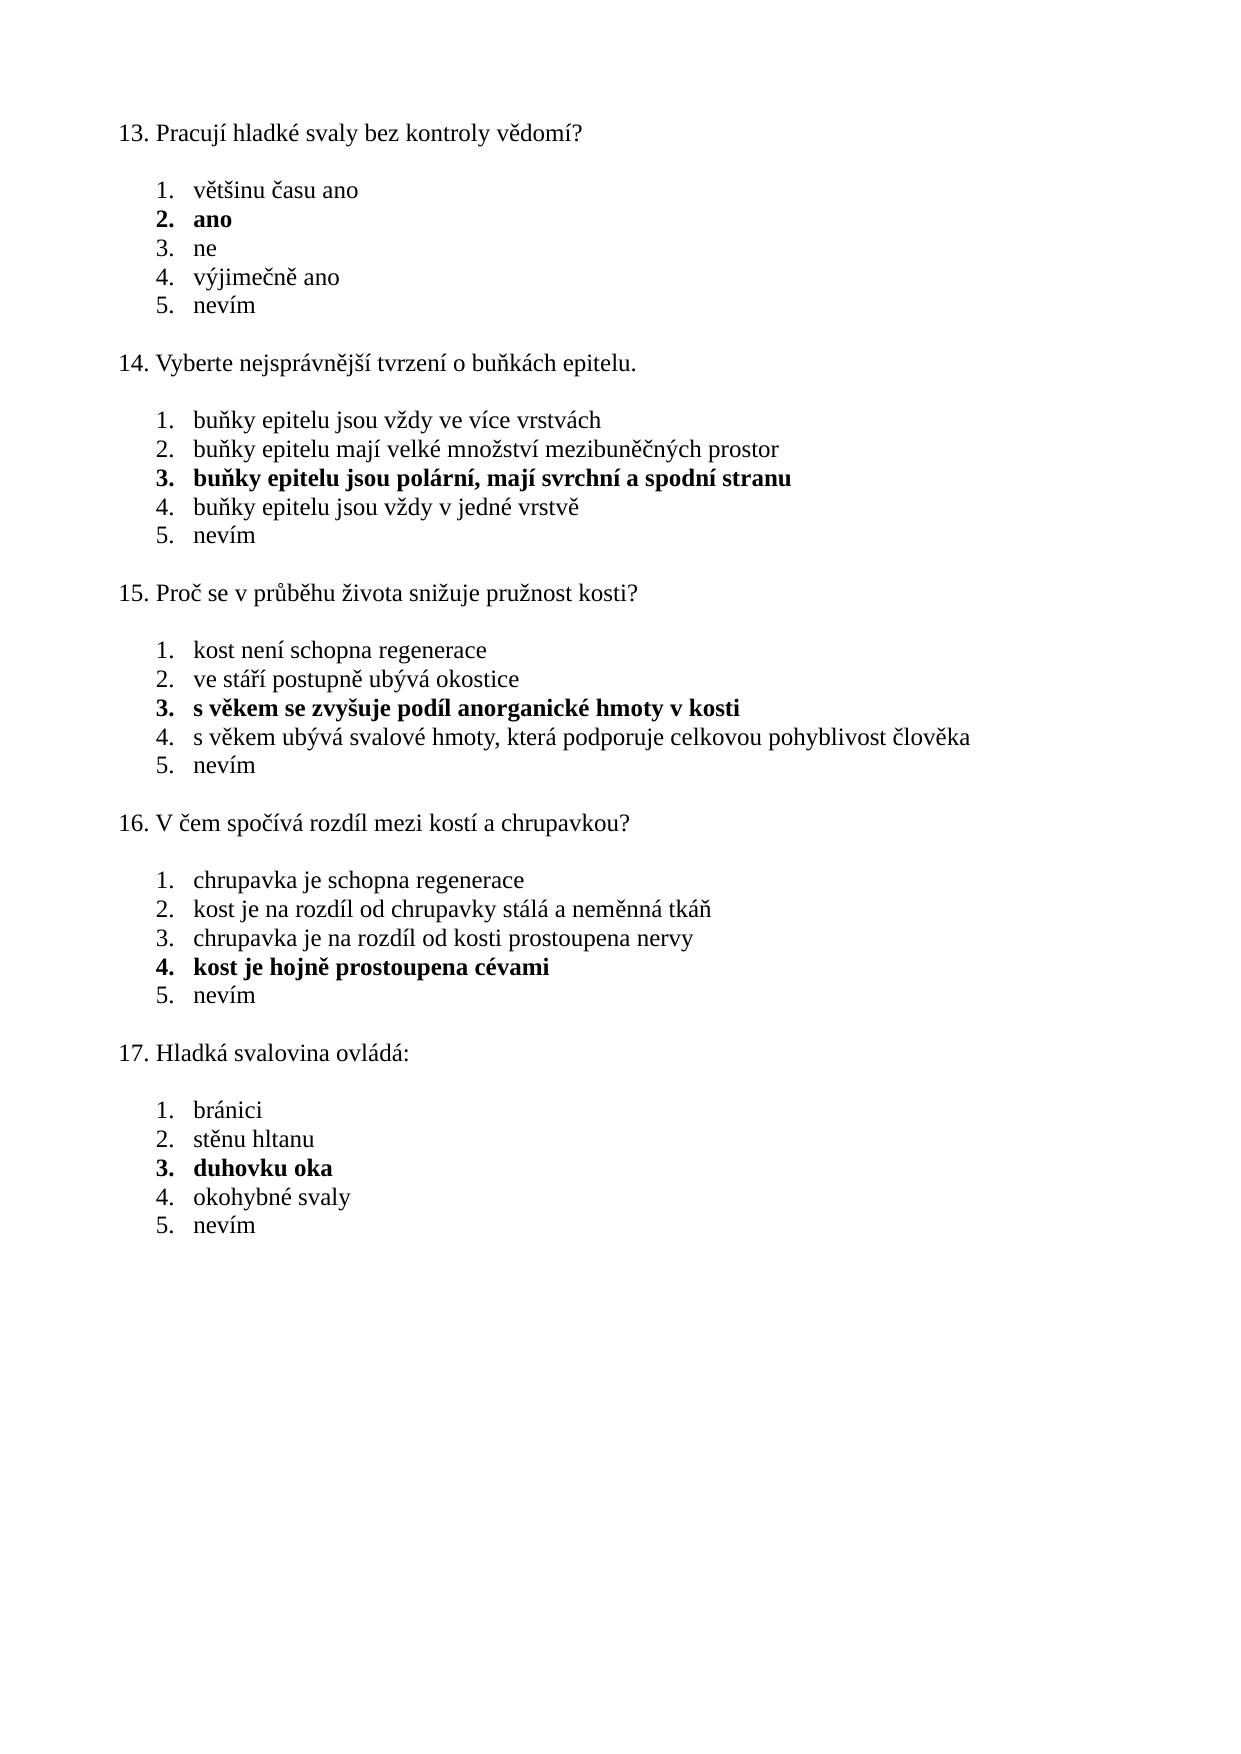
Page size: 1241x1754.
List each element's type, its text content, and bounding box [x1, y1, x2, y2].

text 14. Vyberte nejsprávnější tvrzení o buňkách epitelu. [118, 348, 1122, 377]
list chrupavka je na rozdíl od kosti prostoupena nervy [156, 923, 1122, 952]
list duhovku oka [156, 1153, 1122, 1182]
list ano [156, 204, 1122, 233]
list nevím [156, 291, 1122, 319]
list ne [156, 233, 1122, 262]
list ve stáří postupně ubývá okostice [156, 664, 1122, 693]
list kost není schopna regenerace [156, 636, 1122, 664]
list kost je na rozdíl od chrupavky stálá a neměnná tkáň [156, 894, 1122, 923]
list bránici [156, 1096, 1122, 1124]
list nevím [156, 521, 1122, 549]
list s věkem ubývá svalové hmoty, která podporuje celkovou pohyblivost člověka [156, 722, 1122, 751]
list s věkem se zvyšuje podíl anorganické hmoty v kosti [156, 693, 1122, 722]
text 16. V čem spočívá rozdíl mezi kostí a chrupavkou? [118, 808, 1122, 837]
list buňky epitelu mají velké množství mezibuněčných prostor [156, 434, 1122, 463]
list chrupavka je schopna regenerace [156, 866, 1122, 894]
list nevím [156, 981, 1122, 1009]
list buňky epitelu jsou vždy v jedné vrstvě [156, 492, 1122, 521]
list výjimečně ano [156, 262, 1122, 291]
text 13. Pracují hladké svaly bez kontroly vědomí? [118, 118, 1122, 147]
list buňky epitelu jsou polární, mají svrchní a spodní stranu [156, 463, 1122, 492]
list okohybné svaly [156, 1182, 1122, 1211]
list nevím [156, 1211, 1122, 1239]
list stěnu hltanu [156, 1124, 1122, 1153]
text 17. Hladká svalovina ovládá: [118, 1038, 1122, 1067]
list buňky epitelu jsou vždy ve více vrstvách [156, 406, 1122, 434]
list většinu času ano [156, 176, 1122, 204]
list kost je hojně prostoupena cévami [156, 952, 1122, 981]
text 15. Proč se v průběhu života snižuje pružnost kosti? [118, 578, 1122, 607]
list nevím [156, 751, 1122, 779]
